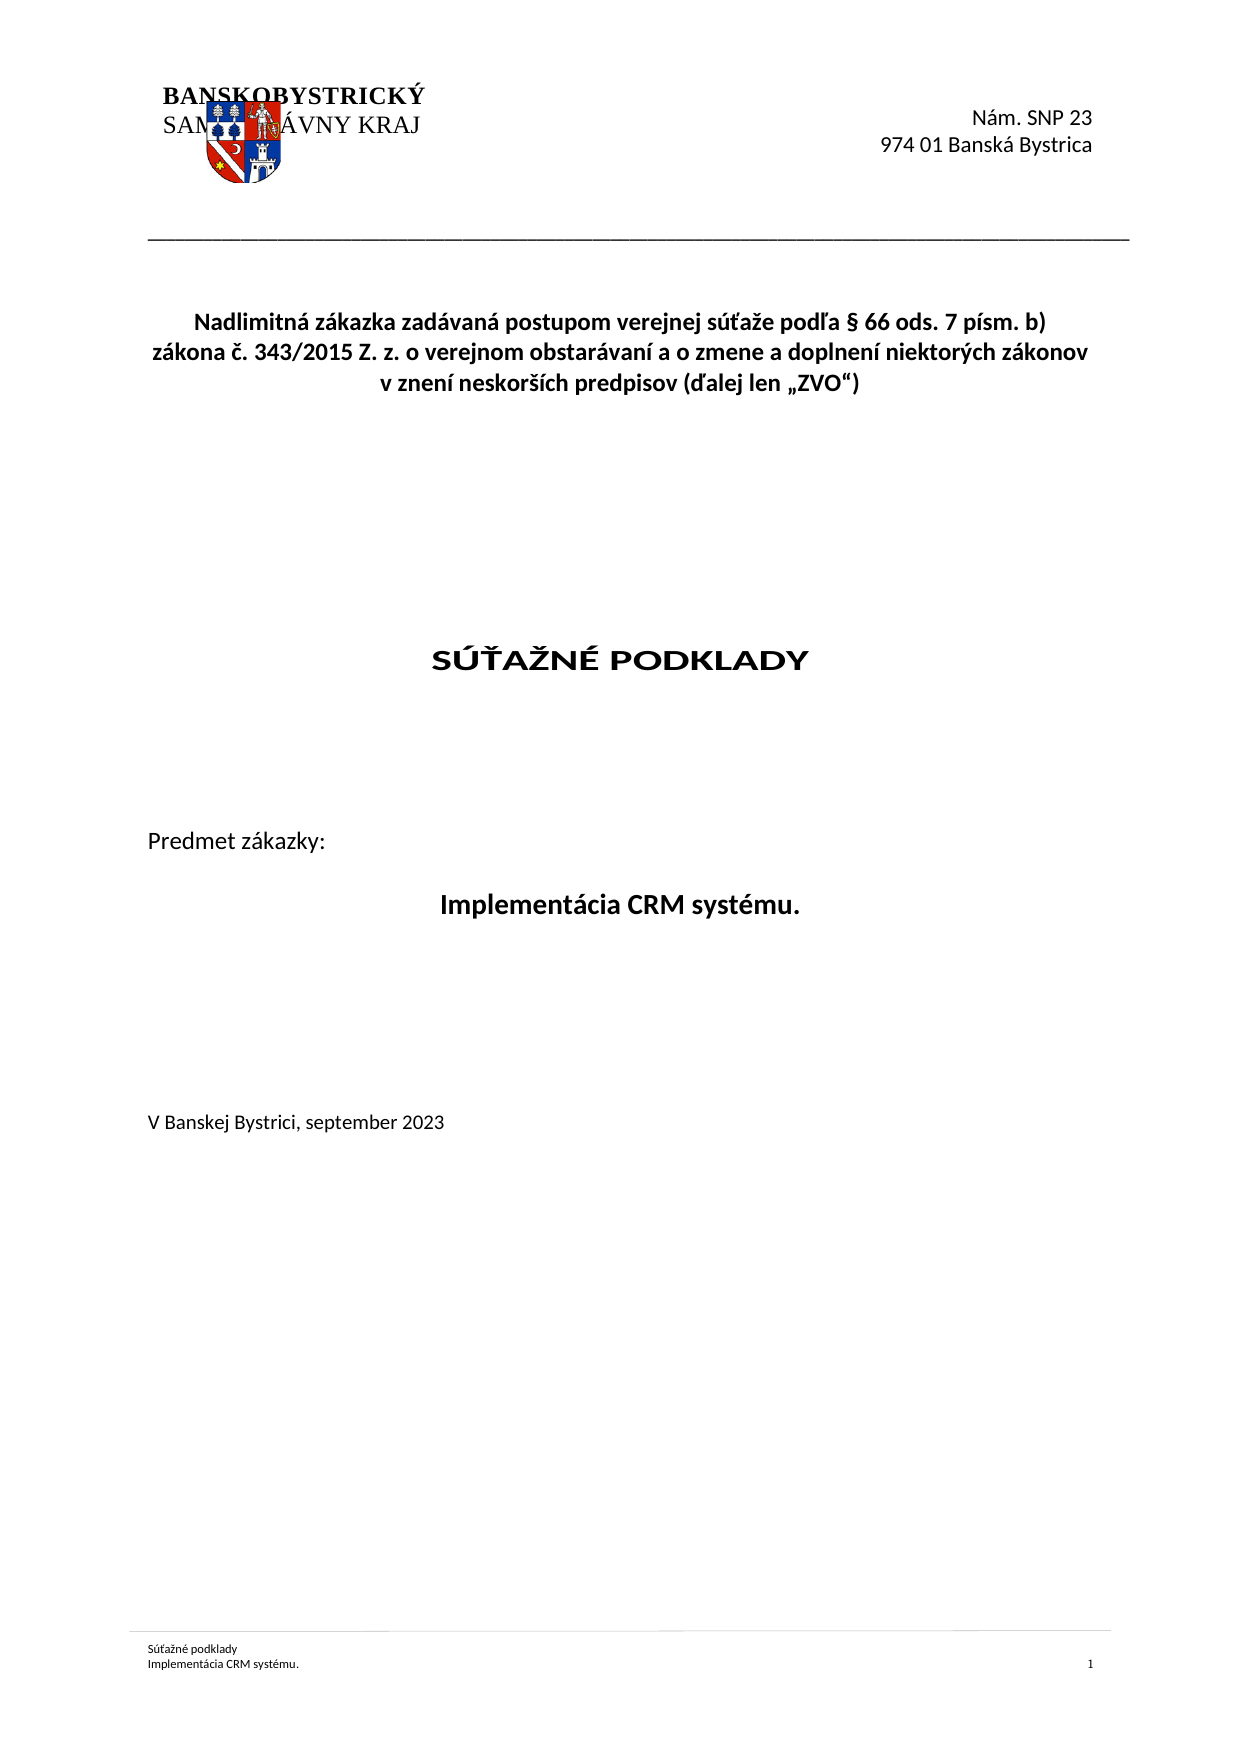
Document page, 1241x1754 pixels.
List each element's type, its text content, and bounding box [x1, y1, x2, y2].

text V Banskej Bystrici, september 2023 [148, 1109, 1092, 1135]
text Implementácia CRM systému. [148, 886, 1092, 921]
text Predmet zákazky: [148, 825, 1092, 855]
subtitle SÚŤAŽNÉ PODKLADY [148, 642, 1092, 677]
text Nadlimitná zákazka zadávaná postupom verejnej súťaže podľa § 66 ods. 7 písm. b) zákona č. 343/2015 Z. z. o verejnom obstarávaní a o zmene a doplnení niektorých zákonov v znení neskorších predpisov (ďalej len „ZVO“) [148, 306, 1092, 397]
picture [205, 101, 281, 183]
